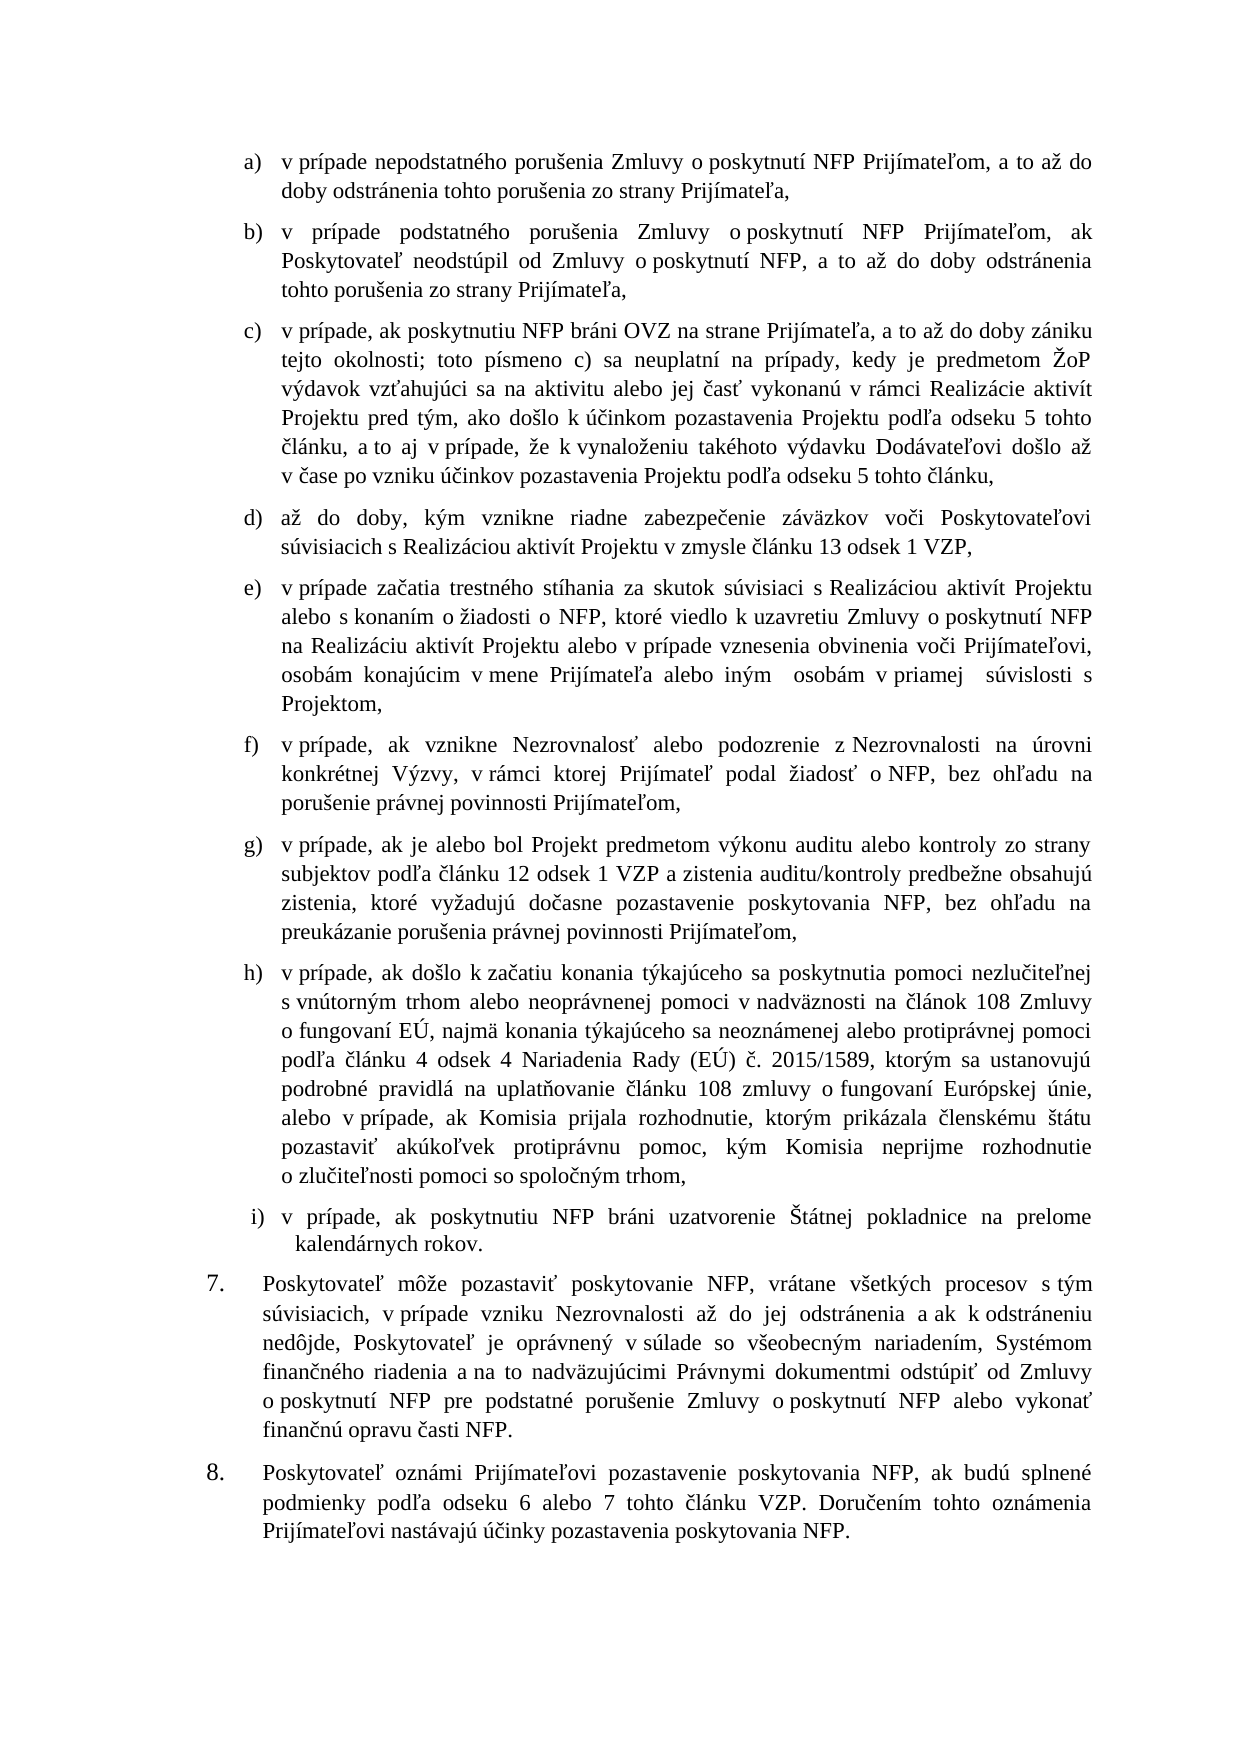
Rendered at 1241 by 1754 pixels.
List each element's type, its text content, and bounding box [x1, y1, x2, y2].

list v prípade, ak je alebo bol Projekt predmetom výkonu auditu alebo kontroly zo strany subjektov podľa článku 12 odsek 1 VZP a zistenia auditu/kontroly predbežne obsahujú zistenia, ktoré vyžadujú dočasne pozastavenie poskytovania NFP, bez ohľadu na preukázanie porušenia právnej povinnosti Prijímateľom, [244, 831, 1092, 944]
list v prípade nepodstatného porušenia Zmluvy o poskytnutí NFP Prijímateľom, a to až do doby odstránenia tohto porušenia zo strany Prijímateľa, [244, 148, 1092, 203]
list v prípade, ak poskytnutiu NFP bráni OVZ na strane Prijímateľa, a to až do doby zániku tejto okolnosti; toto písmeno c) sa neuplatní na prípady, kedy je predmetom ŽoP výdavok vzťahujúci sa na aktivitu alebo jej časť vykonanú v rámci Realizácie aktivít Projektu pred tým, ako došlo k účinkom pozastavenia Projektu podľa odseku 5 tohto článku, a to aj v prípade, že k vynaloženiu takéhoto výdavku Dodávateľovi došlo až v čase po vzniku účinkov pozastavenia Projektu podľa odseku 5 tohto článku, [244, 317, 1092, 489]
list Poskytovateľ oznámi Prijímateľovi pozastavenie poskytovania NFP, ak budú splnené podmienky podľa odseku 6 alebo 7 tohto článku VZP. Doručením tohto oznámenia Prijímateľovi nastávajú účinky pozastavenia poskytovania NFP. [206, 1457, 1092, 1544]
list Poskytovateľ môže pozastaviť poskytovanie NFP, vrátane všetkých procesov s tým súvisiacich, v prípade vzniku Nezrovnalosti až do jej odstránenia a ak k odstráneniu nedôjde, Poskytovateľ je oprávnený v súlade so všeobecným nariadením, Systémom finančného riadenia a na to nadväzujúcimi Právnymi dokumentmi odstúpiť od Zmluvy o poskytnutí NFP pre podstatné porušenie Zmluvy o poskytnutí NFP alebo vykonať finančnú opravu časti NFP. [206, 1268, 1092, 1442]
list až do doby, kým vznikne riadne zabezpečenie záväzkov voči Poskytovateľovi súvisiacich s Realizáciou aktivít Projektu v zmysle článku 13 odsek 1 VZP, [243, 504, 1092, 559]
list v prípade, ak vznikne Nezrovnalosť alebo podozrenie z Nezrovnalosti na úrovni konkrétnej Výzvy, v rámci ktorej Prijímateľ podal žiadosť o NFP, bez ohľadu na porušenie právnej povinnosti Prijímateľom, [244, 731, 1092, 816]
list v prípade podstatného porušenia Zmluvy o poskytnutí NFP Prijímateľom, ak Poskytovateľ neodstúpil od Zmluvy o poskytnutí NFP, a to až do doby odstránenia tohto porušenia zo strany Prijímateľa, [244, 218, 1092, 302]
list v prípade začatia trestného stíhania za skutok súvisiaci s Realizáciou aktivít Projektu alebo s konaním o žiadosti o NFP, ktoré viedlo k uzavretiu Zmluvy o poskytnutí NFP na Realizáciu aktivít Projektu alebo v prípade vznesenia obvinenia voči Prijímateľovi, osobám konajúcim v mene Prijímateľa alebo iným osobám v priamej súvislosti s Projektom, [244, 574, 1092, 716]
list v prípade, ak poskytnutiu NFP bráni uzatvorenie Štátnej pokladnice na prelome kalendárnych rokov. [251, 1203, 1092, 1256]
list v prípade, ak došlo k začatiu konania týkajúceho sa poskytnutia pomoci nezlučiteľnej s vnútorným trhom alebo neoprávnenej pomoci v nadväznosti na článok 108 Zmluvy o fungovaní EÚ, najmä konania týkajúceho sa neoznámenej alebo protiprávnej pomoci podľa článku 4 odsek 4 Nariadenia Rady (EÚ) č. 2015/1589, ktorým sa ustanovujú podrobné pravidlá na uplatňovanie článku 108 zmluvy o fungovaní Európskej únie, alebo v prípade, ak Komisia prijala rozhodnutie, ktorým prikázala členskému štátu pozastaviť akúkoľvek protiprávnu pomoc, kým Komisia neprijme rozhodnutie o zlučiteľnosti pomoci so spoločným trhom, [244, 959, 1092, 1188]
